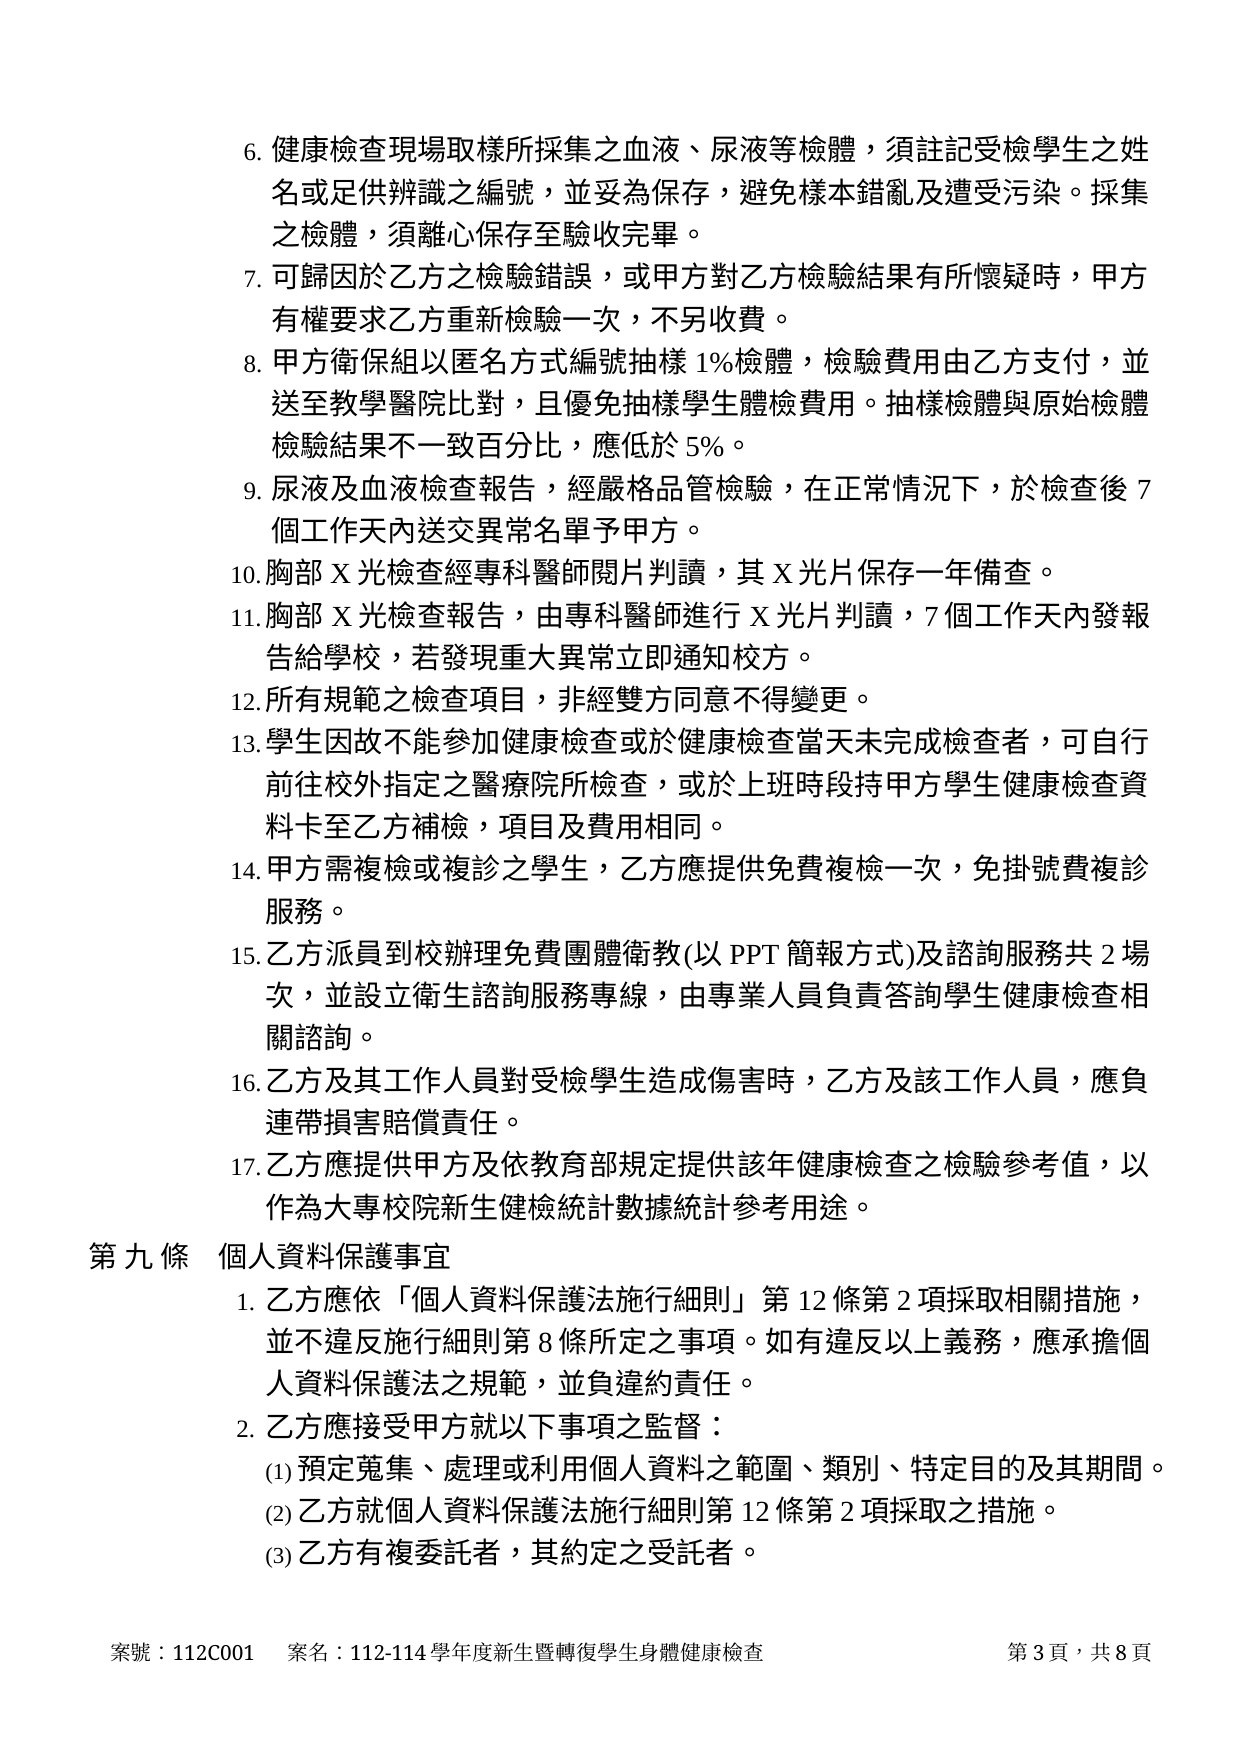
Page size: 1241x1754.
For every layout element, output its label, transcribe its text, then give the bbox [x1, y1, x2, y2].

list 所有規範之檢查項目，非經雙方同意不得變更。 [230, 677, 1151, 719]
list 乙方應依「個人資料保護法施行細則」第12條第2項採取相關措施，並不違反施行細則第8條所定之事項。如有違反以上義務，應承擔個人資料保護法之規範，並負違約責任。 [236, 1276, 1151, 1403]
list 胸部 X光檢查報告，由專科醫師進行 X光片判讀，7個工作天內發報告給學校，若發現重大異常立即通知校方。 [230, 592, 1151, 677]
list 乙方就個人資料保護法施行細則第12條第2項採取之措施。 [265, 1488, 1181, 1530]
list 甲方衛保組以匿名方式編號抽樣1%檢體，檢驗費用由乙方支付，並送至教學醫院比對，且優免抽樣學生體檢費用。抽樣檢體與原始檢體檢驗結果不一致百分比，應低於5%。 [243, 338, 1151, 465]
list 乙方派員到校辦理免費團體衛教(以PPT簡報方式)及諮詢服務共2場次，並設立衛生諮詢服務專線，由專業人員負責答詢學生健康檢查相關諮詢。 [230, 931, 1151, 1057]
list 尿液及血液檢查報告，經嚴格品管檢驗，在正常情況下，於檢查後7個工作天內送交異常名單予甲方。 [243, 465, 1151, 550]
list 學生因故不能參加健康檢查或於健康檢查當天未完成檢查者，可自行前往校外指定之醫療院所檢查，或於上班時段持甲方學生健康檢查資料卡至乙方補檢，項目及費用相同。 [230, 719, 1151, 846]
list 乙方應提供甲方及依教育部規定提供該年健康檢查之檢驗參考值，以作為大專校院新生健檢統計數據統計參考用途。 [230, 1142, 1151, 1227]
list 乙方應接受甲方就以下事項之監督： [236, 1403, 1151, 1446]
list 健康檢查現場取樣所採集之血液、尿液等檢體，須註記受檢學生之姓名或足供辨識之編號，並妥為保存，避免樣本錯亂及遭受污染。採集之檢體，須離心保存至驗收完畢。 [243, 127, 1151, 254]
list 乙方有複委託者，其約定之受託者。 [265, 1530, 1147, 1572]
list 胸部 X光檢查經專科醫師閱片判讀，其 X光片保存一年備查。 [230, 550, 1151, 592]
list 預定蒐集、處理或利用個人資料之範圍、類別、特定目的及其期間。 [265, 1446, 1151, 1488]
text 第 九 條 個人資料保護事宜 [89, 1234, 1152, 1276]
list 甲方需複檢或複診之學生，乙方應提供免費複檢一次，免掛號費複診服務。 [230, 846, 1151, 931]
list 乙方及其工作人員對受檢學生造成傷害時，乙方及該工作人員，應負連帶損害賠償責任。 [230, 1057, 1151, 1142]
list 可歸因於乙方之檢驗錯誤，或甲方對乙方檢驗結果有所懷疑時，甲方有權要求乙方重新檢驗一次，不另收費。 [243, 254, 1151, 338]
